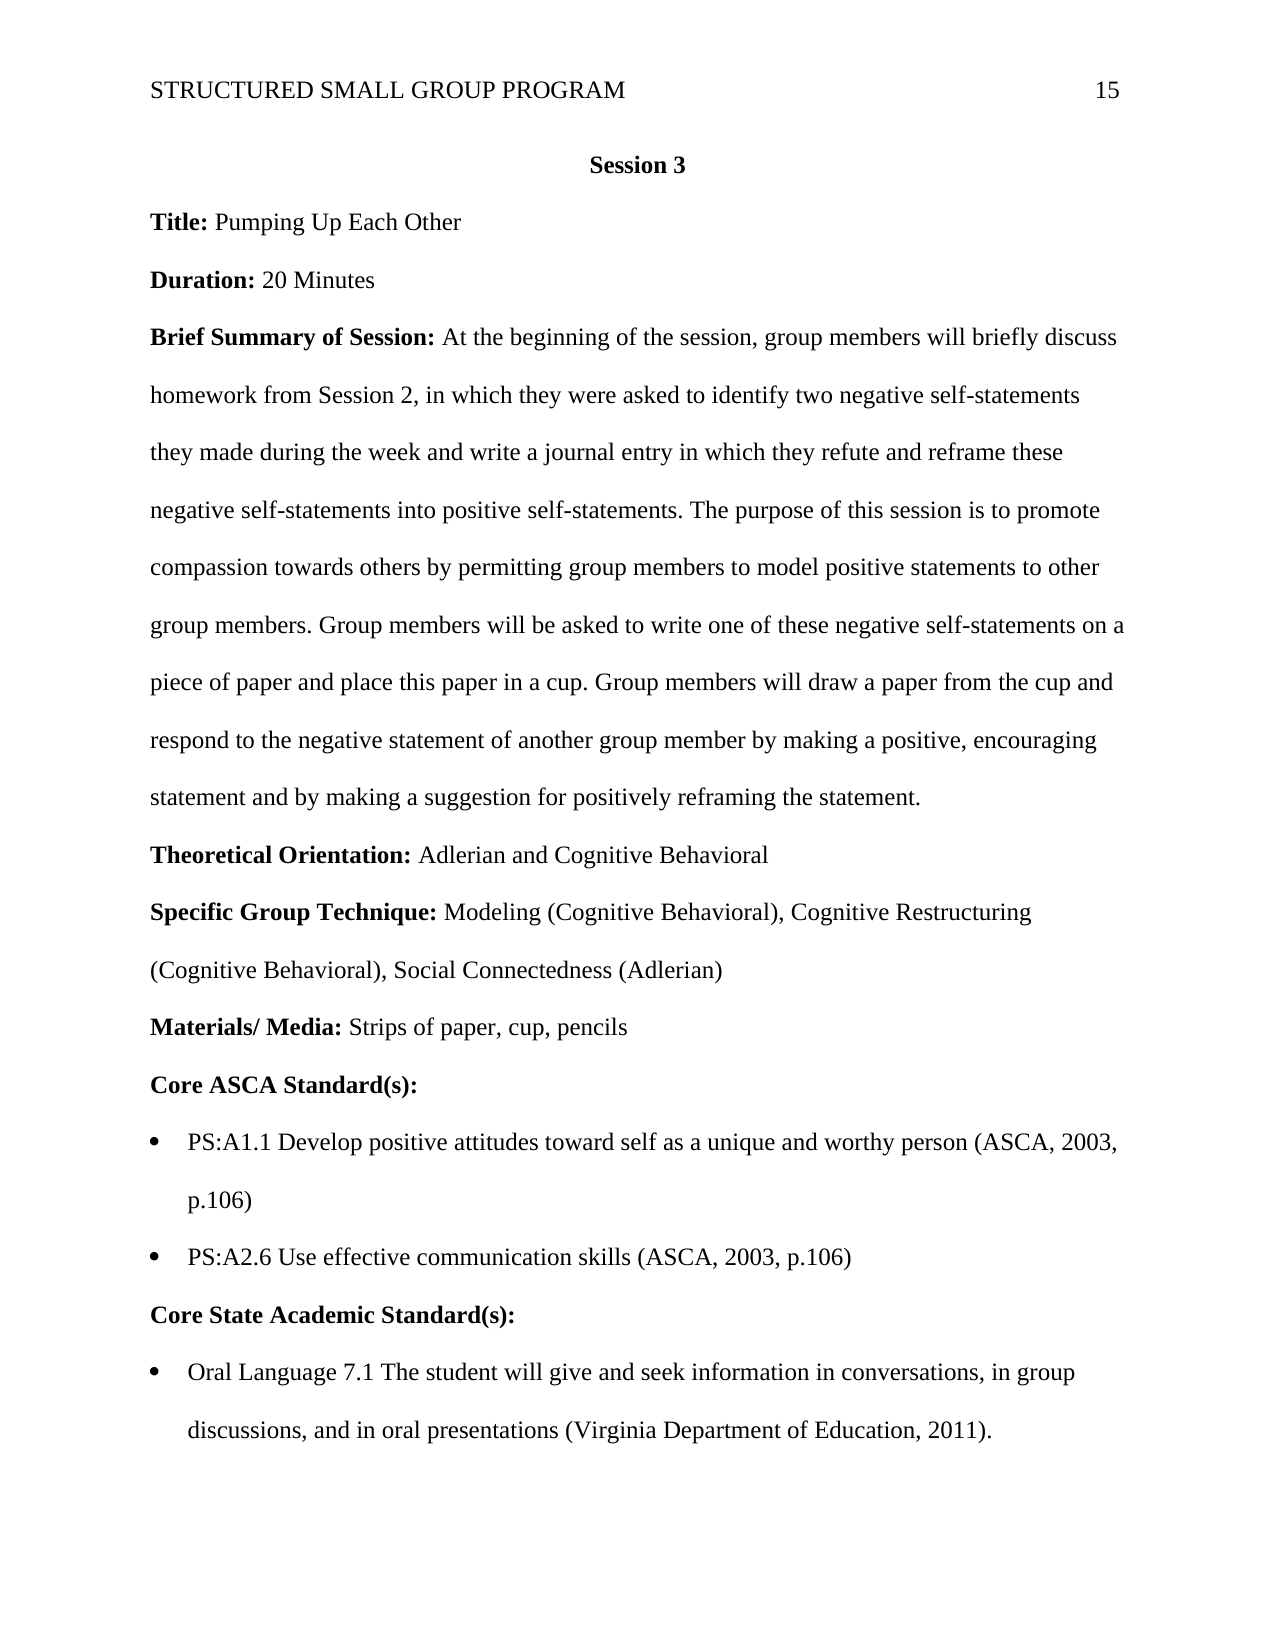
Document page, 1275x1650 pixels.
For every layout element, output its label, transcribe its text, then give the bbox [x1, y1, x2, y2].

text Materials/ Media: Strips of paper, cup, pencils [150, 1012, 1125, 1041]
list PS:A1.1 Develop positive attitudes toward self as a unique and worthy person (ASCA, 2003, p.106) [150, 1127, 1125, 1214]
text Core State Academic Standard(s): [150, 1300, 1125, 1329]
list PS:A2.6 Use effective communication skills (ASCA, 2003, p.106) [150, 1242, 1125, 1271]
text Specific Group Technique: Modeling (Cognitive Behavioral), Cognitive Restructuring (Cognitive Behavioral), Social Connectedness (Adlerian) [150, 897, 1125, 984]
list Oral Language 7.1 The student will give and seek information in conversations, in group discussions, and in oral presentations (Virginia Department of Education, 2011). [150, 1357, 1125, 1444]
text Session 3 [150, 150, 1125, 179]
text Title: Pumping Up Each Other [150, 207, 1125, 236]
text Brief Summary of Session: At the beginning of the session, group members will briefly discuss homework from Session 2, in which they were asked to identify two negative self-statements they made during the week and write a journal entry in which they refute and reframe these negative self-statements into positive self-statements. The purpose of this session is to promote compassion towards others by permitting group members to model positive statements to other group members. Group members will be asked to write one of these negative self-statements on a piece of paper and place this paper in a cup. Group members will draw a paper from the cup and respond to the negative statement of another group member by making a positive, encouraging statement and by making a suggestion for positively reframing the statement. [150, 322, 1125, 811]
text Duration: 20 Minutes [150, 265, 1125, 294]
text Theoretical Orientation: Adlerian and Cognitive Behavioral [150, 840, 1125, 869]
text Core ASCA Standard(s): [150, 1070, 1125, 1099]
